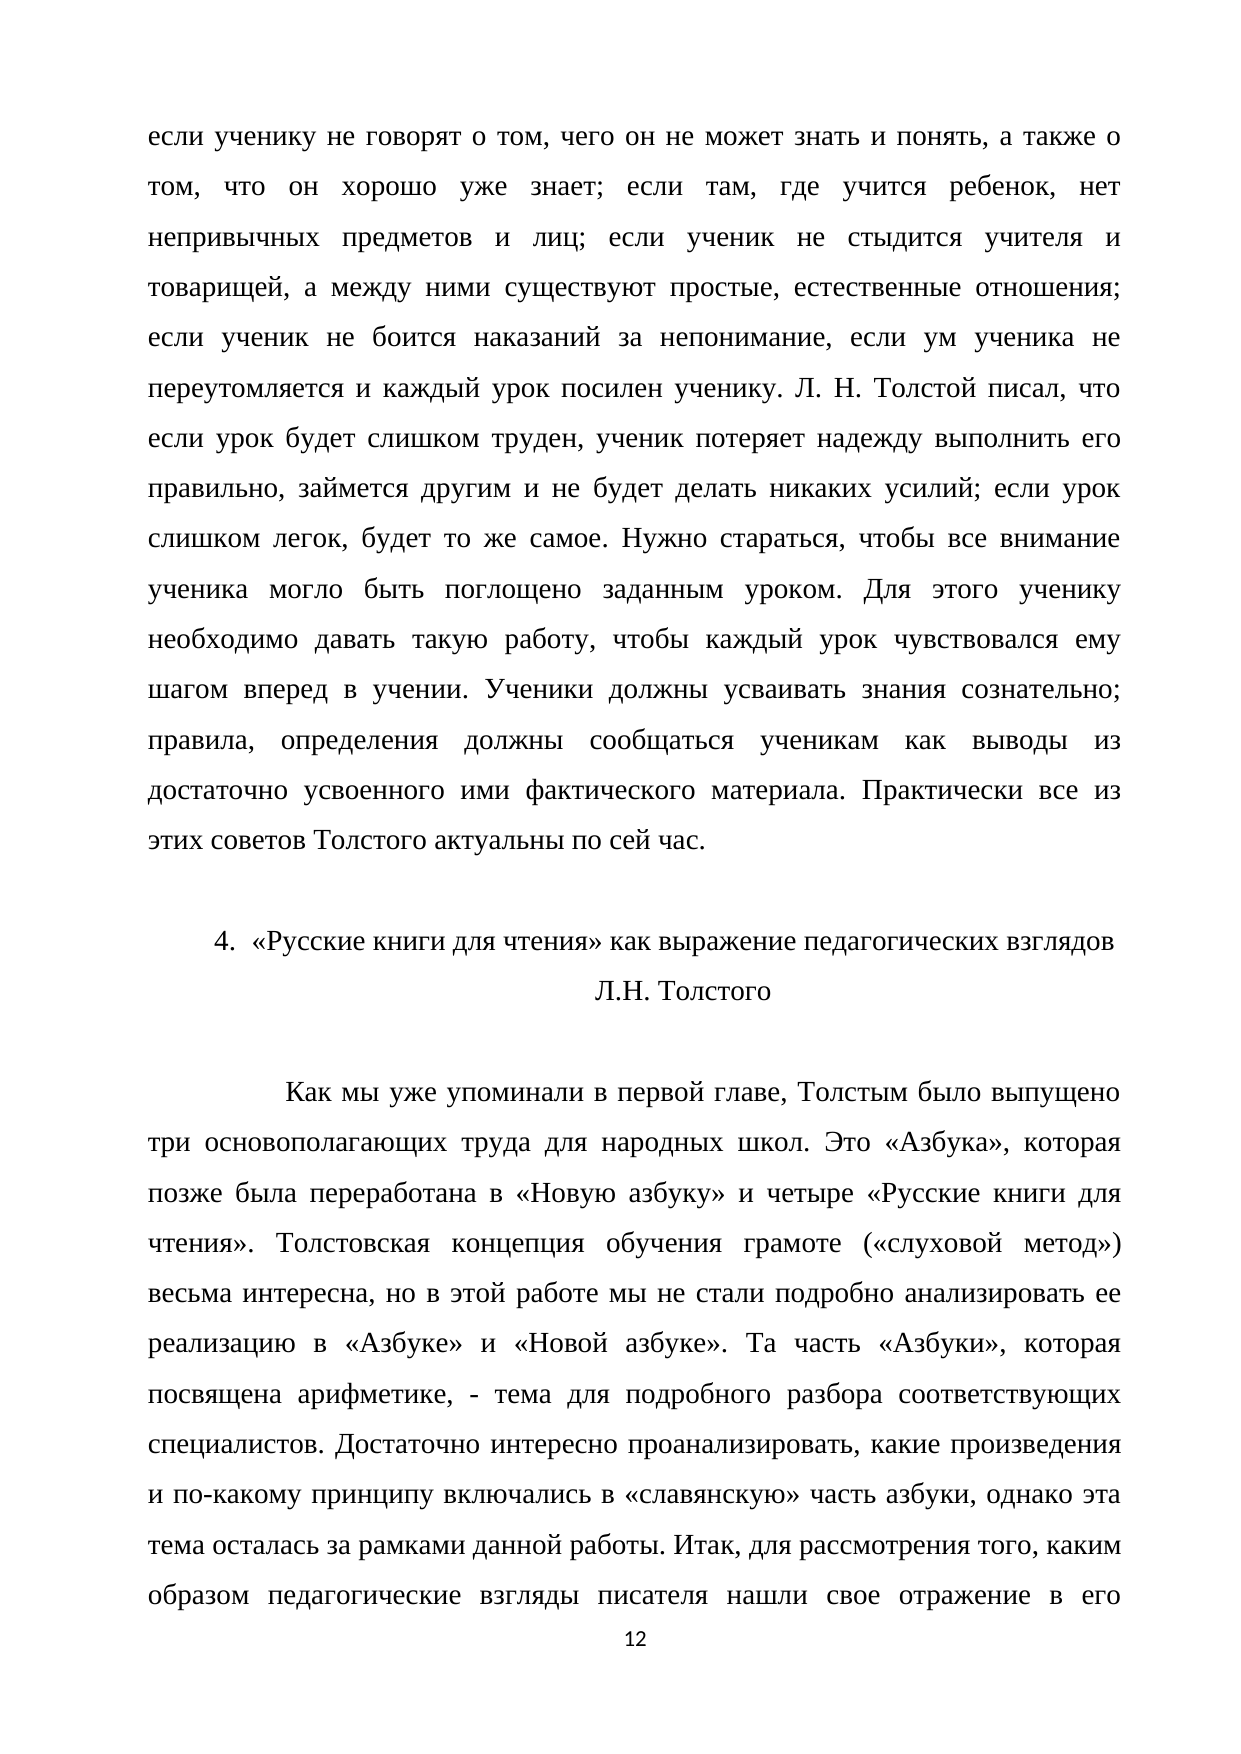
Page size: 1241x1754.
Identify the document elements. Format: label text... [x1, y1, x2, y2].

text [148, 118, 1122, 856]
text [148, 1074, 1122, 1611]
list «Русские книги для чтения» как выражение педагогических взглядов Л.Н. Толстого [207, 923, 1122, 1007]
